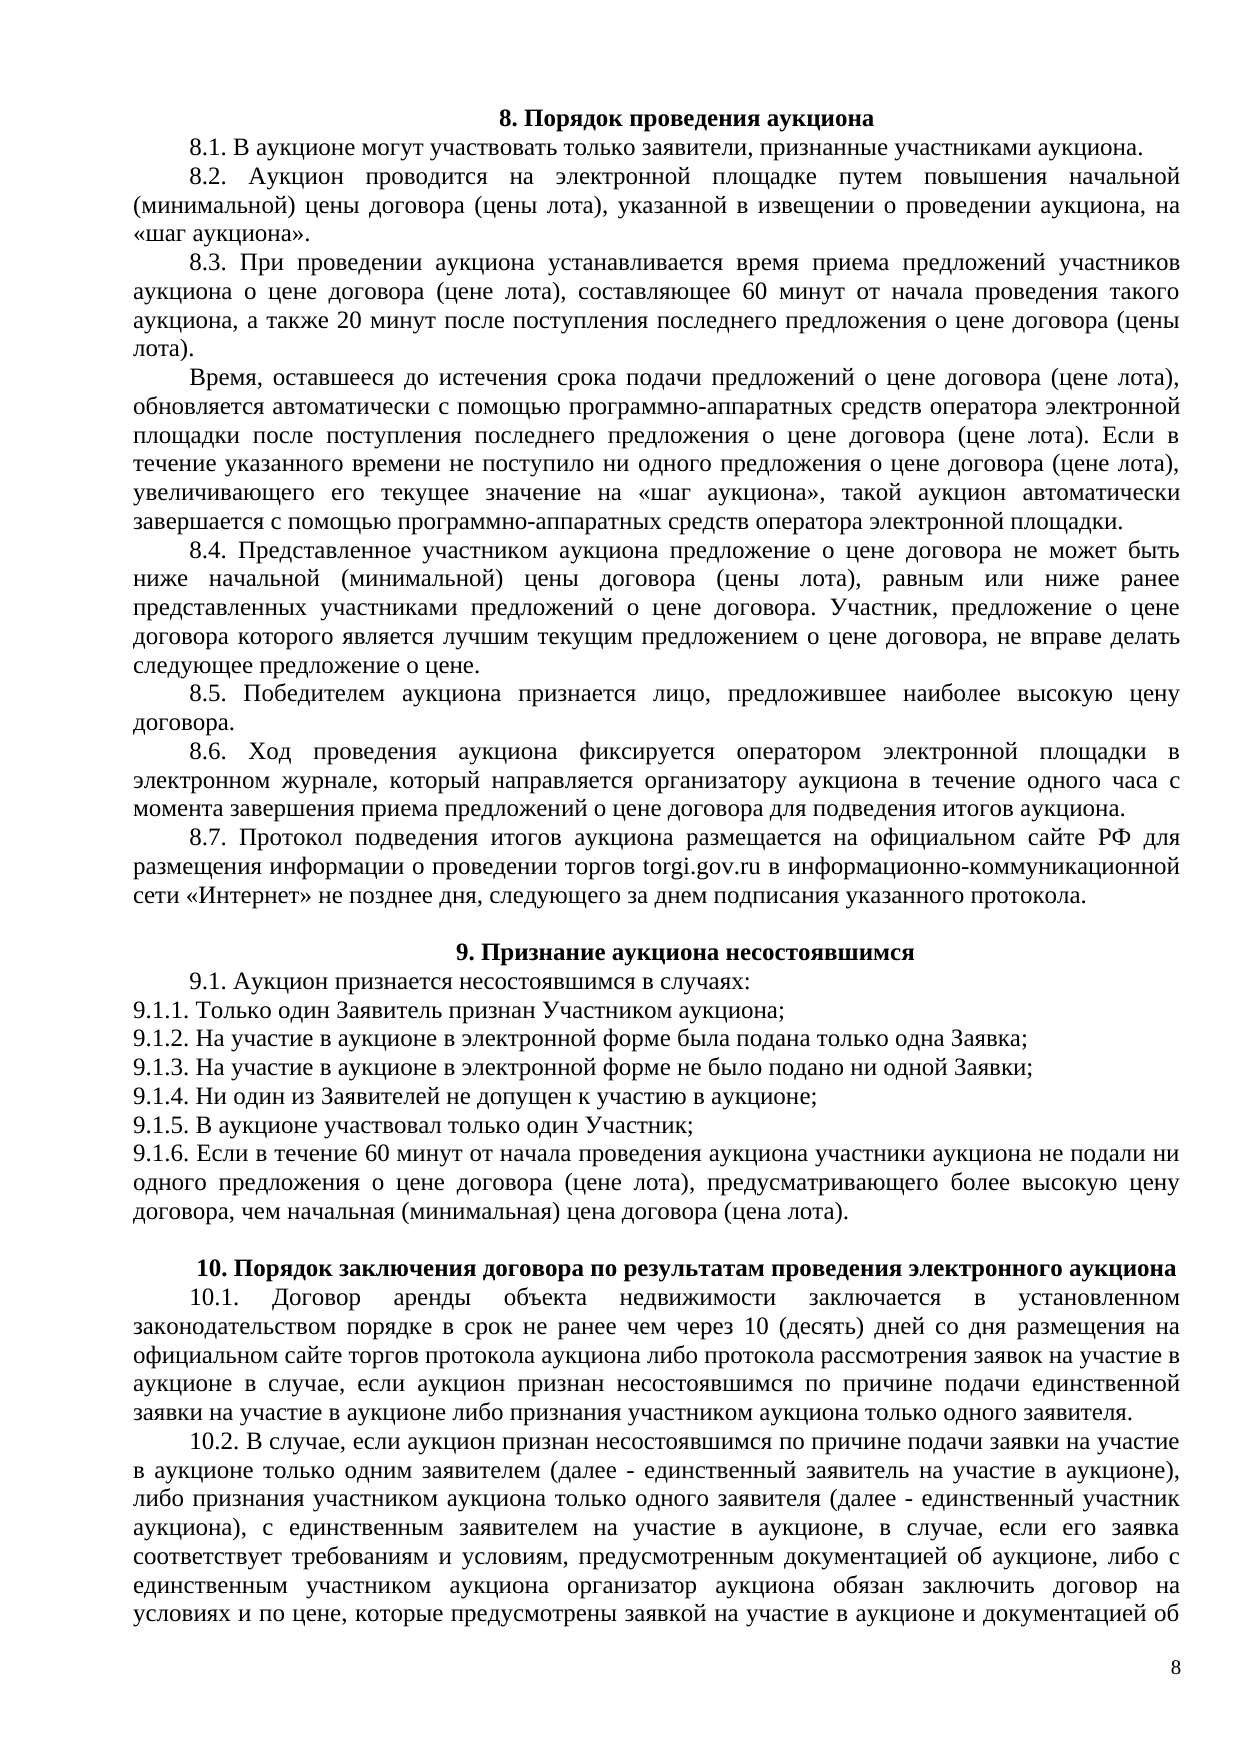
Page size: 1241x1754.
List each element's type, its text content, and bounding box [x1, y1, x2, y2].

text 9. Признание аукциона несостоявшимся [133, 937, 1181, 966]
text 10. Порядок заключения договора по результатам проведения электронного аукциона [133, 1253, 1181, 1282]
text 9.1.3. На участие в аукционе в электронной форме не было подано ни одной Заявки; [133, 1052, 1181, 1081]
text 8.2. Аукцион проводится на электронной площадке путем повышения начальной (минимальной) цены договора (цены лота), указанной в извещении о проведении аукциона, на «шаг аукциона». [133, 161, 1181, 247]
text 9.1.5. В аукционе участвовал только один Участник; [133, 1110, 1181, 1138]
text 8.5. Победителем аукциона признается лицо, предложившее наиболее высокую цену договора. [133, 678, 1181, 736]
text 8.4. Представленное участником аукциона предложение о цене договора не может быть ниже начальной (минимальной) цены договора (цены лота), равным или ниже ранее представленных участниками предложений о цене договора. Участник, предложение о цене договора которого является лучшим текущим предложением о цене договора, не вправе делать следующее предложение о цене. [133, 535, 1181, 678]
text 8. Порядок проведения аукциона [133, 103, 1181, 132]
text 8.7. Протокол подведения итогов аукциона размещается на официальном сайте РФ для размещения информации о проведении торгов torgi.gov.ru в информационно-коммуникационной сети «Интернет» не позднее дня, следующего за днем подписания указанного протокола. [133, 822, 1181, 908]
text 8.1. В аукционе могут участвовать только заявители, признанные участниками аукциона. [133, 132, 1181, 161]
text 10.1. Договор аренды объекта недвижимости заключается в установленном законодательством порядке в срок не ранее чем через 10 (десять) дней со дня размещения на официальном сайте торгов протокола аукциона либо протокола рассмотрения заявок на участие в аукционе в случае, если аукцион признан несостоявшимся по причине подачи единственной заявки на участие в аукционе либо признания участником аукциона только одного заявителя. [133, 1282, 1181, 1426]
text 9.1.4. Ни один из Заявителей не допущен к участию в аукционе; [133, 1081, 1181, 1110]
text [133, 1426, 1181, 1627]
text 9.1. Аукцион признается несостоявшимся в случаях: [133, 966, 1181, 995]
text 9.1.6. Если в течение 60 минут от начала проведения аукциона участники аукциона не подали ни одного предложения о цене договора (цене лота), предусматривающего более высокую цену договора, чем начальная (минимальная) цена договора (цена лота). [133, 1138, 1181, 1225]
text 8.6. Ход проведения аукциона фиксируется оператором электронной площадки в электронном журнале, который направляется организатору аукциона в течение одного часа с момента завершения приема предложений о цене договора для подведения итогов аукциона. [133, 736, 1181, 822]
text Время, оставшееся до истечения срока подачи предложений о цене договора (цене лота), обновляется автоматически с помощью программно-аппаратных средств оператора электронной площадки после поступления последнего предложения о цене договора (цене лота). Если в течение указанного времени не поступило ни одного предложения о цене договора (цене лота), увеличивающего его текущее значение на «шаг аукциона», такой аукцион автоматически завершается с помощью программно-аппаратных средств оператора электронной площадки. [133, 362, 1181, 535]
text 9.1.1. Только один Заявитель признан Участником аукциона; [133, 995, 1181, 1023]
text 8.3. При проведении аукциона устанавливается время приема предложений участников аукциона о цене договора (цене лота), составляющее 60 минут от начала проведения такого аукциона, а также 20 минут после поступления последнего предложения о цене договора (цены лота). [133, 247, 1181, 362]
text 9.1.2. На участие в аукционе в электронной форме была подана только одна Заявка; [133, 1023, 1181, 1052]
